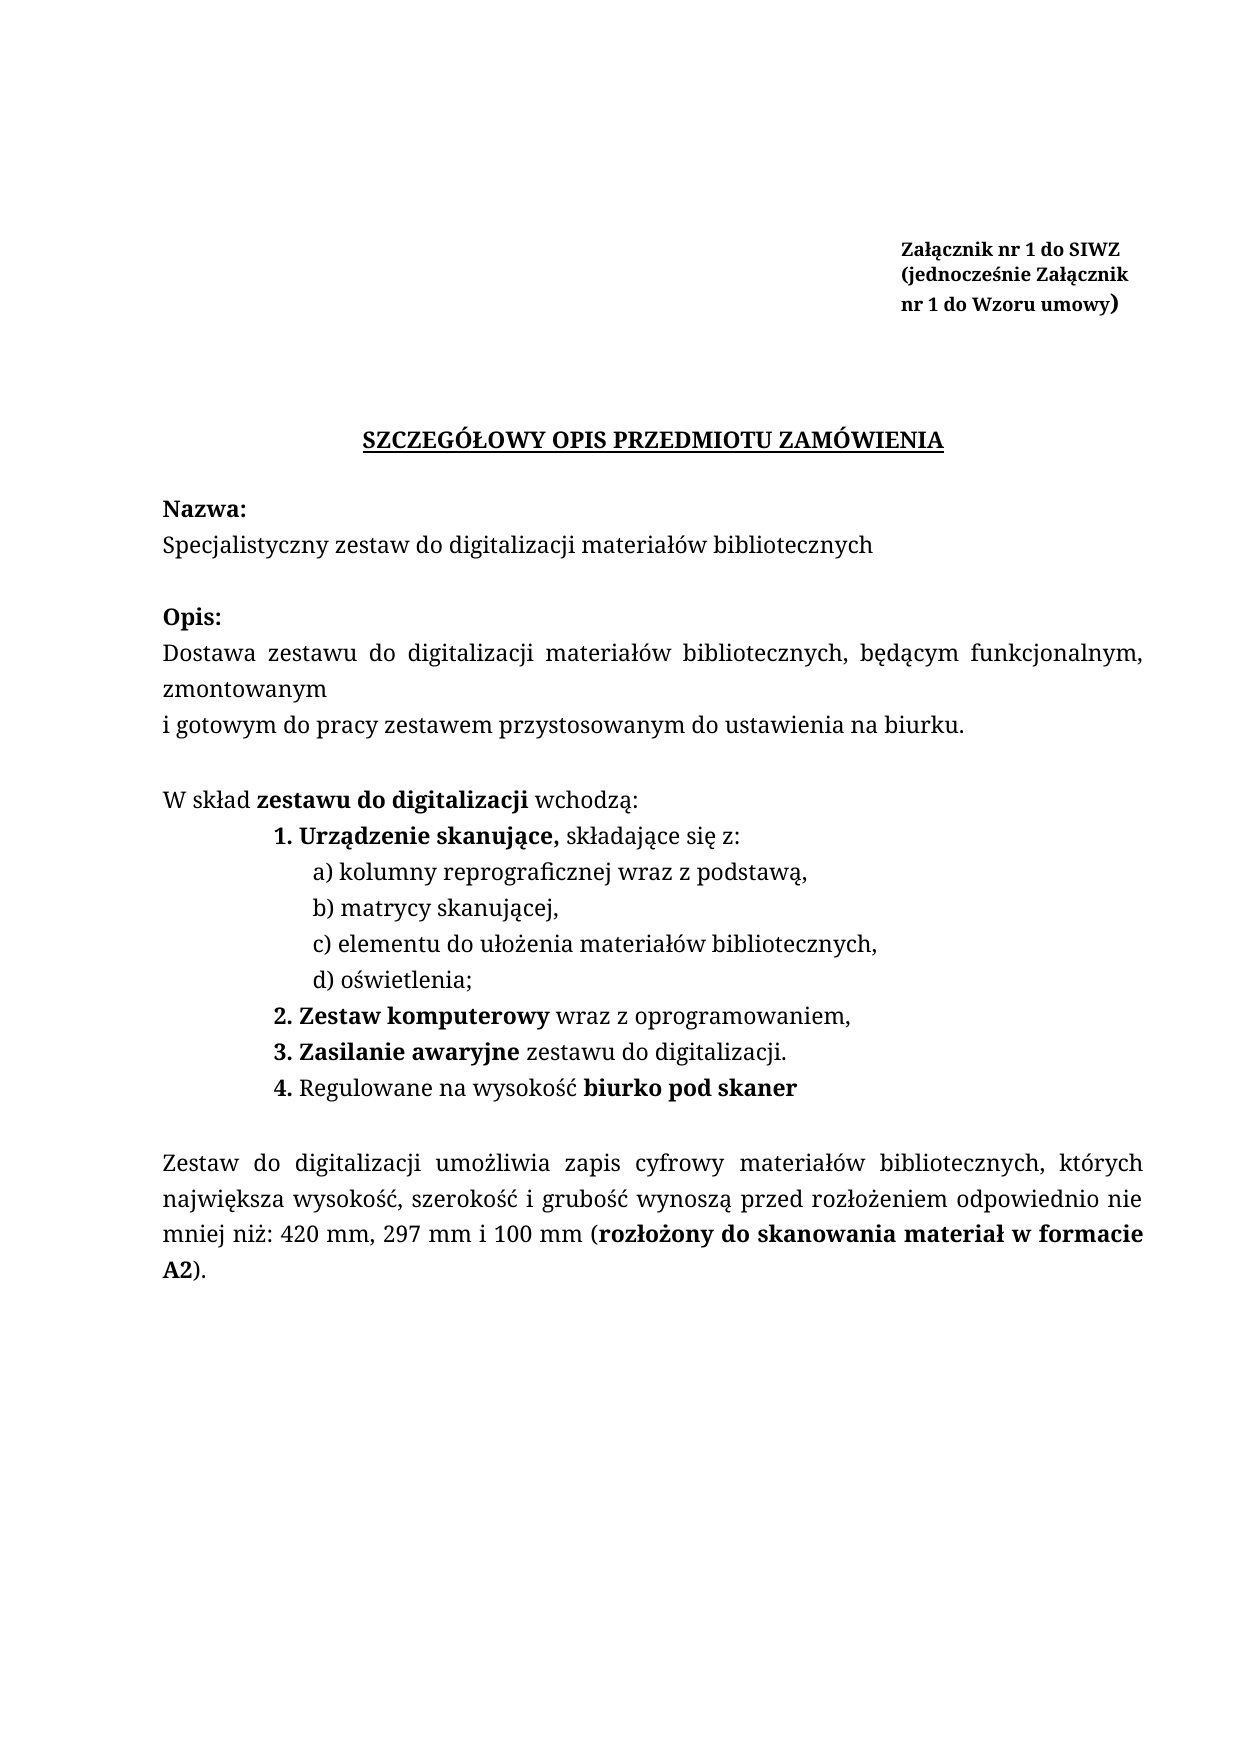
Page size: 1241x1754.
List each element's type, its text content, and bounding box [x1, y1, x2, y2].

list 1. Urządzenie skanujące, składające się z: [273, 820, 1144, 851]
text SZCZEGÓŁOWY OPIS PRZEDMIOTU ZAMÓWIENIA [162, 424, 1144, 456]
text Zestaw do digitalizacji umożliwia zapis cyfrowy materiałów bibliotecznych, których największa wysokość, szerokość i grubość wynoszą przed rozłożeniem odpowiednio nie mniej niż: 420 mm, 297 mm i 100 mm (rozłożony do skanowania materiał w formacie A2). [162, 1147, 1144, 1286]
text Dostawa zestawu do digitalizacji materiałów bibliotecznych, będącym funkcjonalnym, zmontowanym i gotowym do pracy zestawem przystosowanym do ustawienia na biurku. [162, 637, 1144, 740]
list d) oświetlenia; [312, 964, 1144, 995]
text Nazwa: [162, 493, 1144, 524]
list 2. Zestaw komputerowy wraz z oprogramowaniem, [273, 999, 1144, 1031]
list 3. Zasilanie awaryjne zestawu do digitalizacji. [273, 1036, 1144, 1067]
list c) elementu do ułożenia materiałów bibliotecznych, [312, 928, 1144, 959]
text Opis: [162, 601, 1144, 632]
list 4. Regulowane na wysokość biurko pod skaner [273, 1071, 1144, 1103]
list a) kolumny reprograficznej wraz z podstawą, [312, 856, 1144, 887]
text Specjalistyczny zestaw do digitalizacji materiałów bibliotecznych [162, 529, 1144, 560]
text Załącznik nr 1 do SIWZ (jednocześnie Załącznik nr 1 do Wzoru umowy) [901, 236, 1144, 318]
text W skład zestawu do digitalizacji wchodzą: [162, 784, 1144, 815]
list b) matrycy skanującej, [312, 892, 1144, 923]
